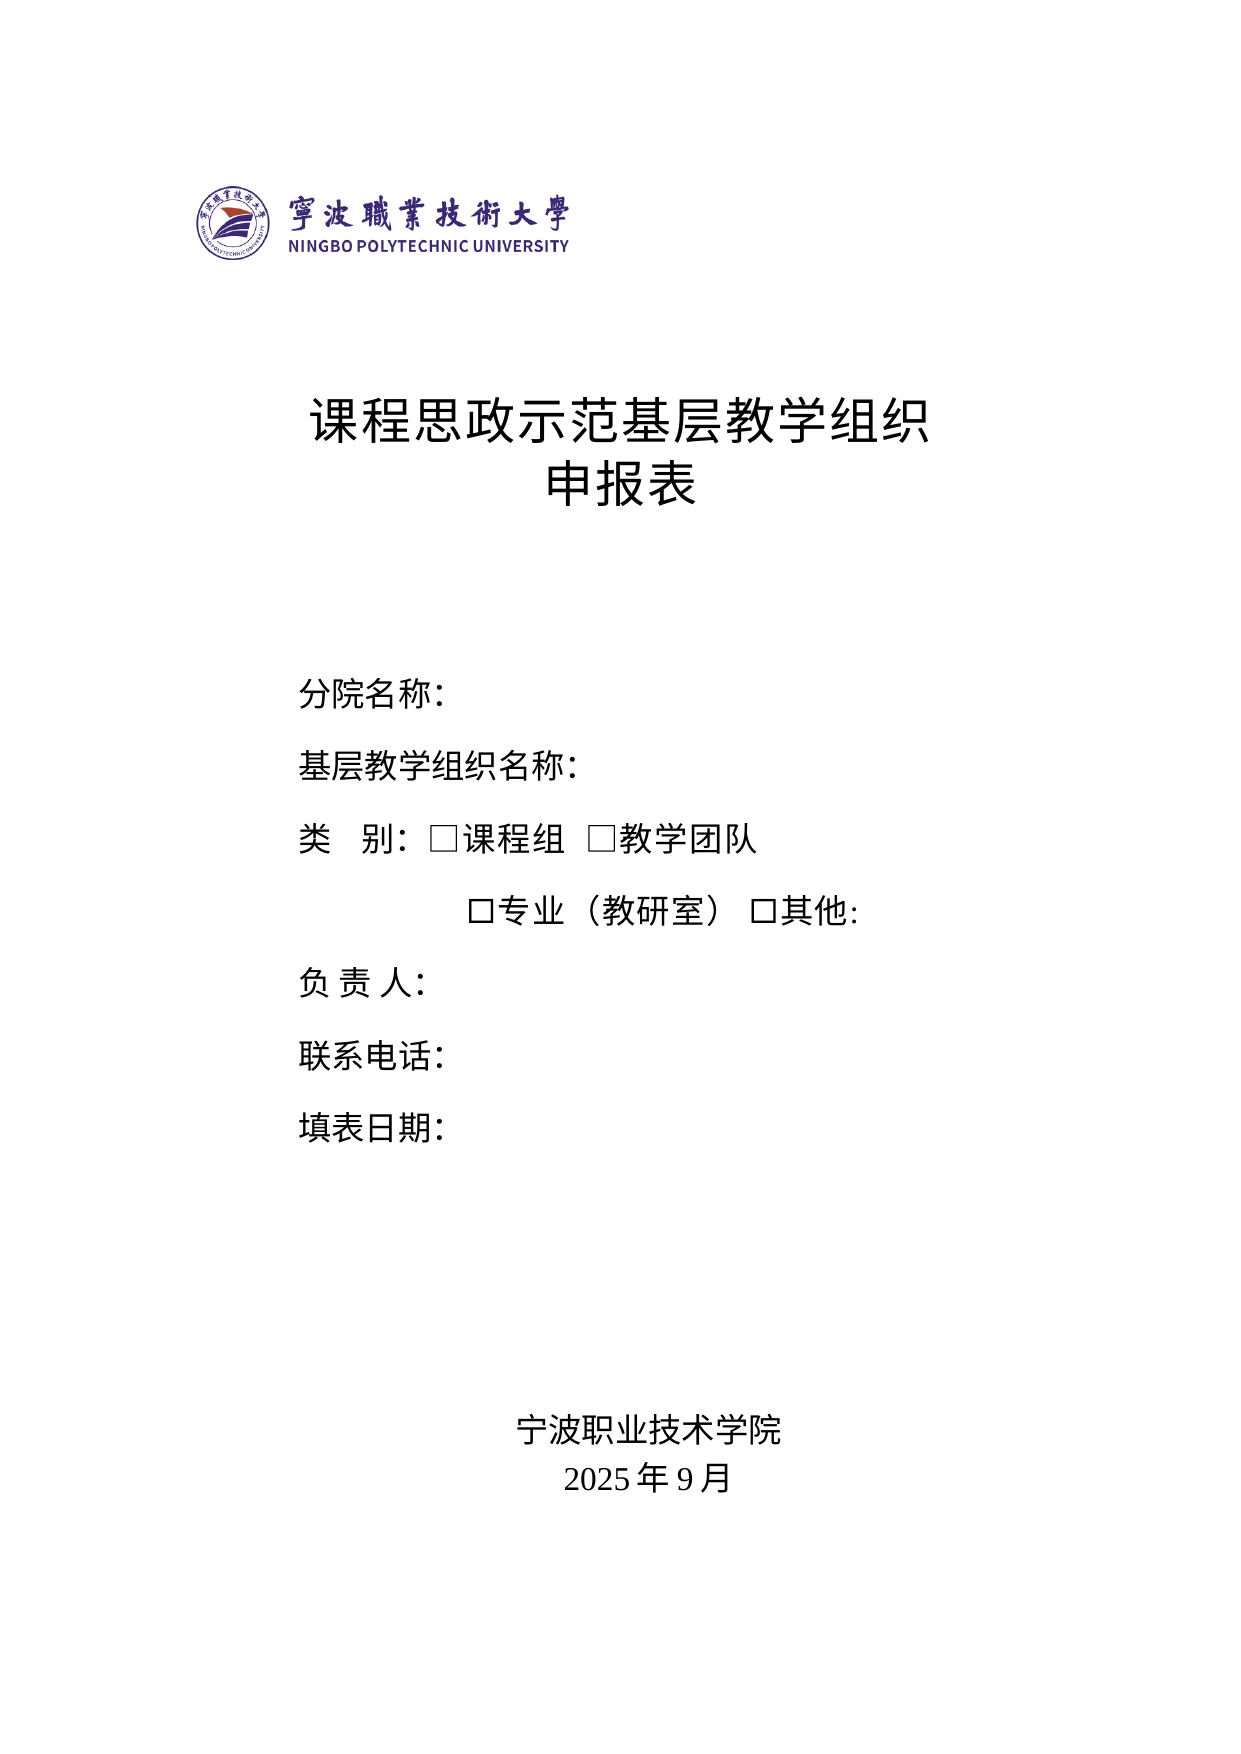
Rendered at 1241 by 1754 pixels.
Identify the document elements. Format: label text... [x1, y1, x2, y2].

text 课程思政示范基层教学组织 [187, 389, 1053, 452]
text 联系电话： [187, 1029, 1053, 1078]
text 基层教学组织名称： [187, 740, 1053, 788]
text 2025年9月 [187, 1452, 1053, 1500]
picture [196, 186, 569, 260]
text 申报表 [187, 452, 1053, 514]
text 分院名称： [187, 668, 1053, 716]
text 填表日期： [187, 1102, 1053, 1150]
text 负 责 人： [187, 957, 1053, 1005]
text 宁波职业技术学院 [187, 1404, 1053, 1452]
text 专业（教研室） 其他: [187, 885, 1053, 933]
text 类 别：□课程组 □教学团队 [187, 812, 1053, 861]
